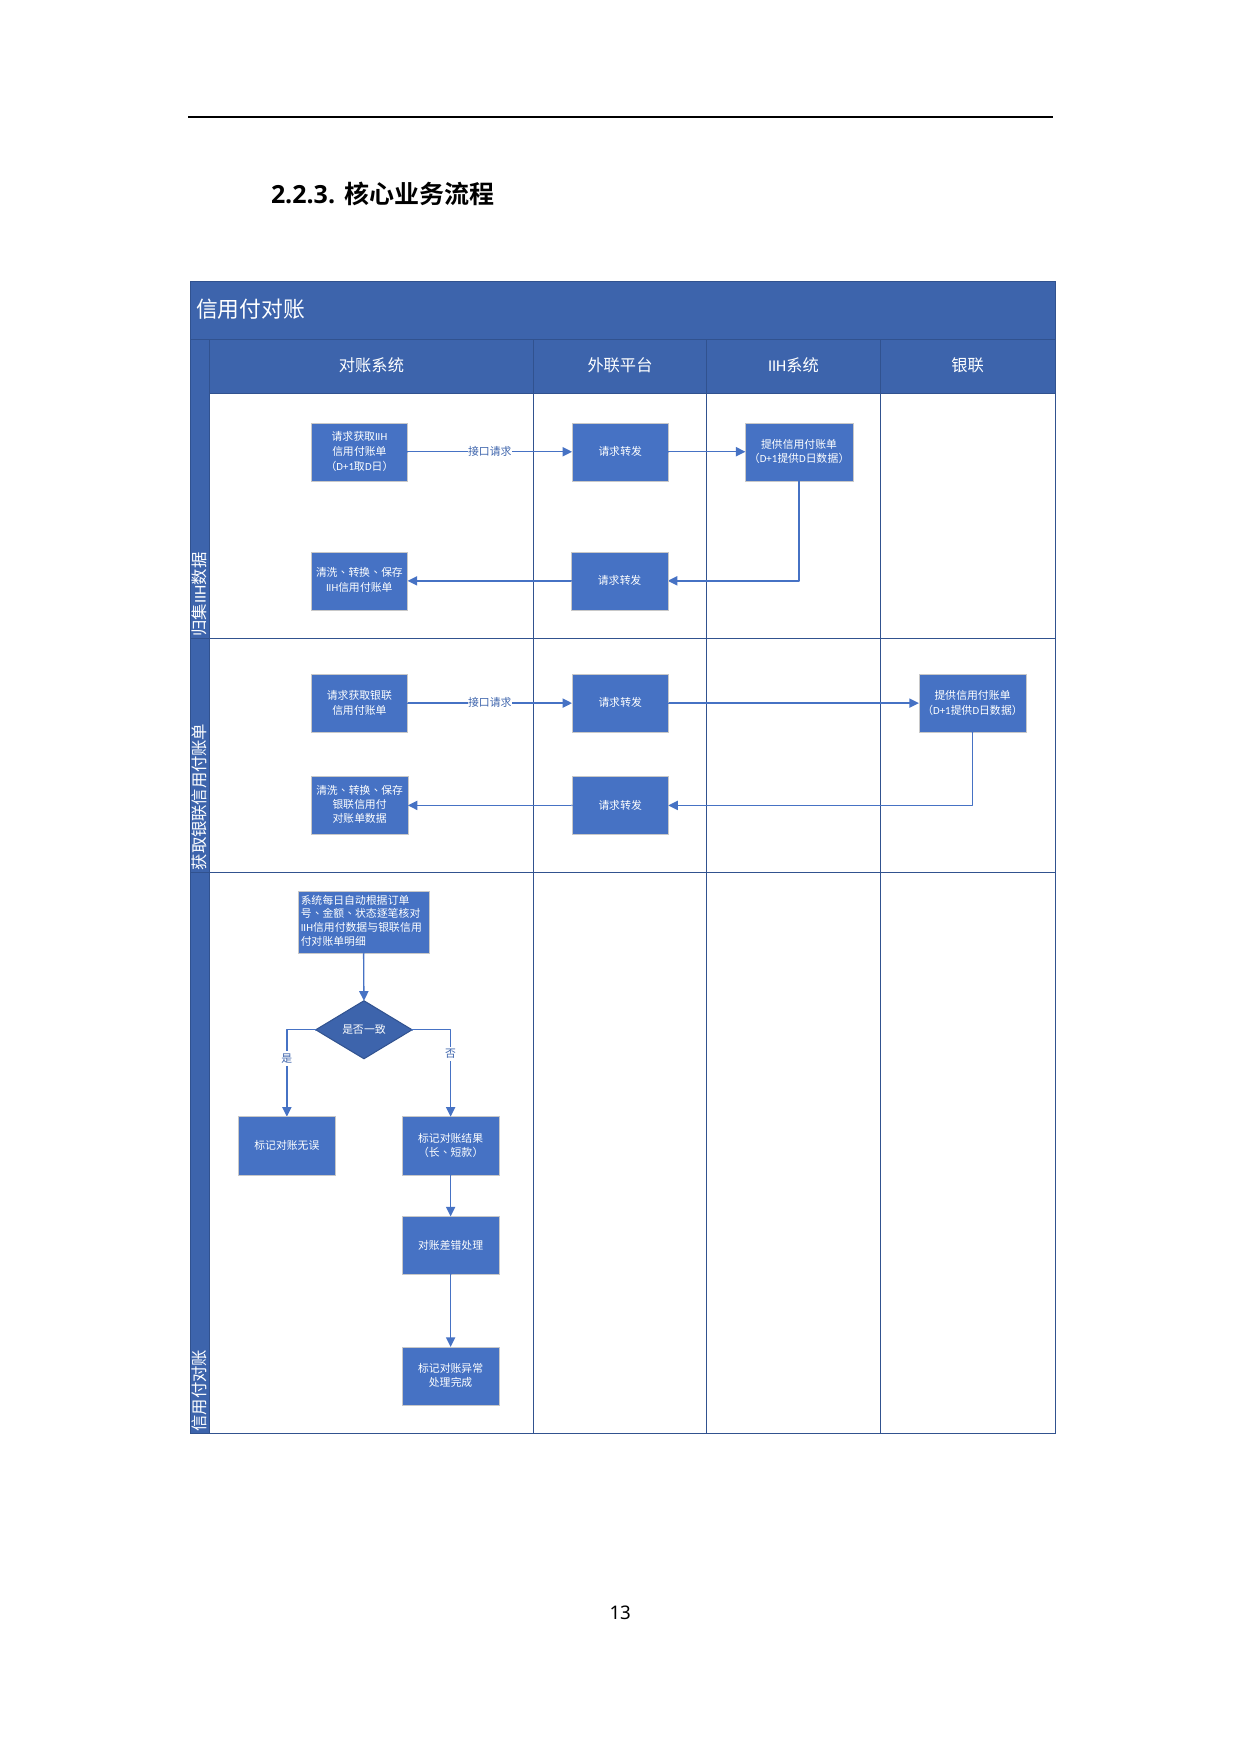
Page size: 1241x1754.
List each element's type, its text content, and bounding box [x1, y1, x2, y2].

subtitle 核心业务流程 [271, 160, 1053, 225]
